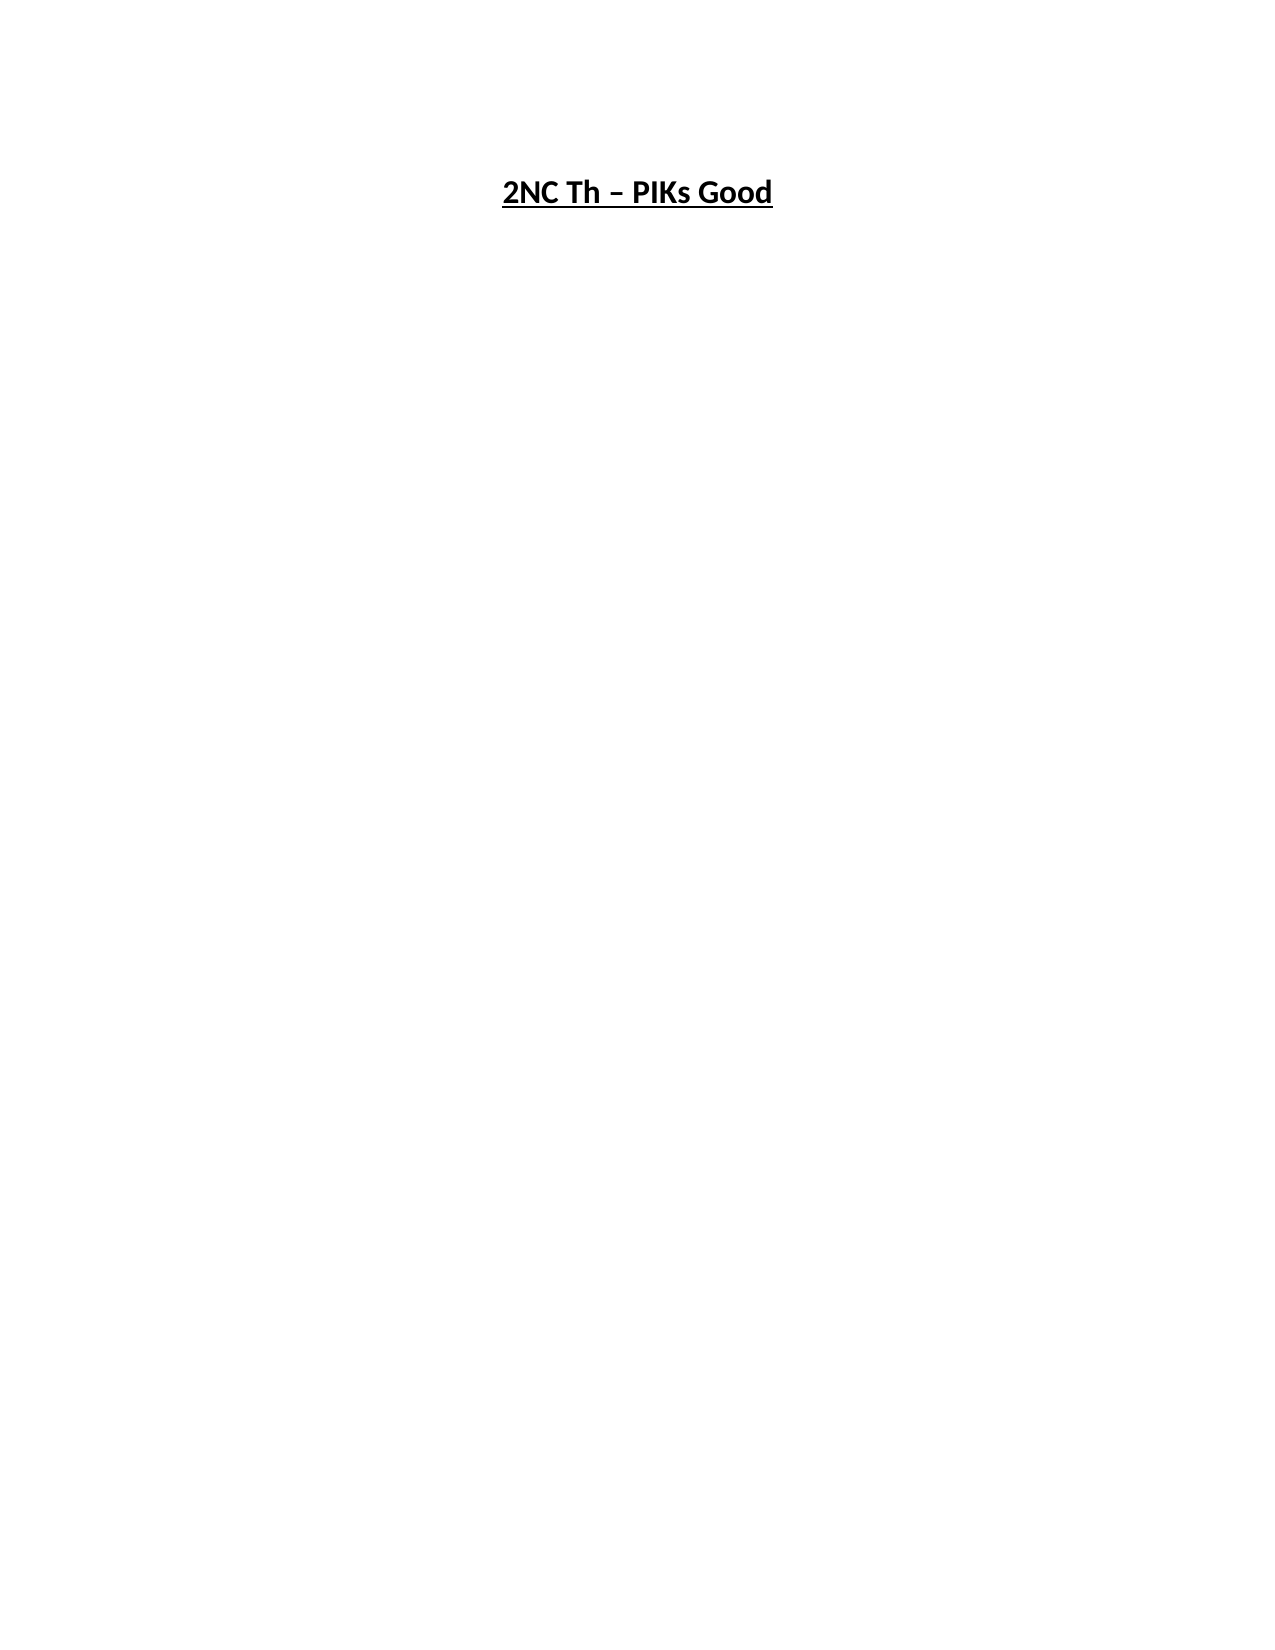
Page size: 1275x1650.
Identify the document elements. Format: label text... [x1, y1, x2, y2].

subtitle 2NC Th – PIKs Good [150, 171, 1125, 212]
